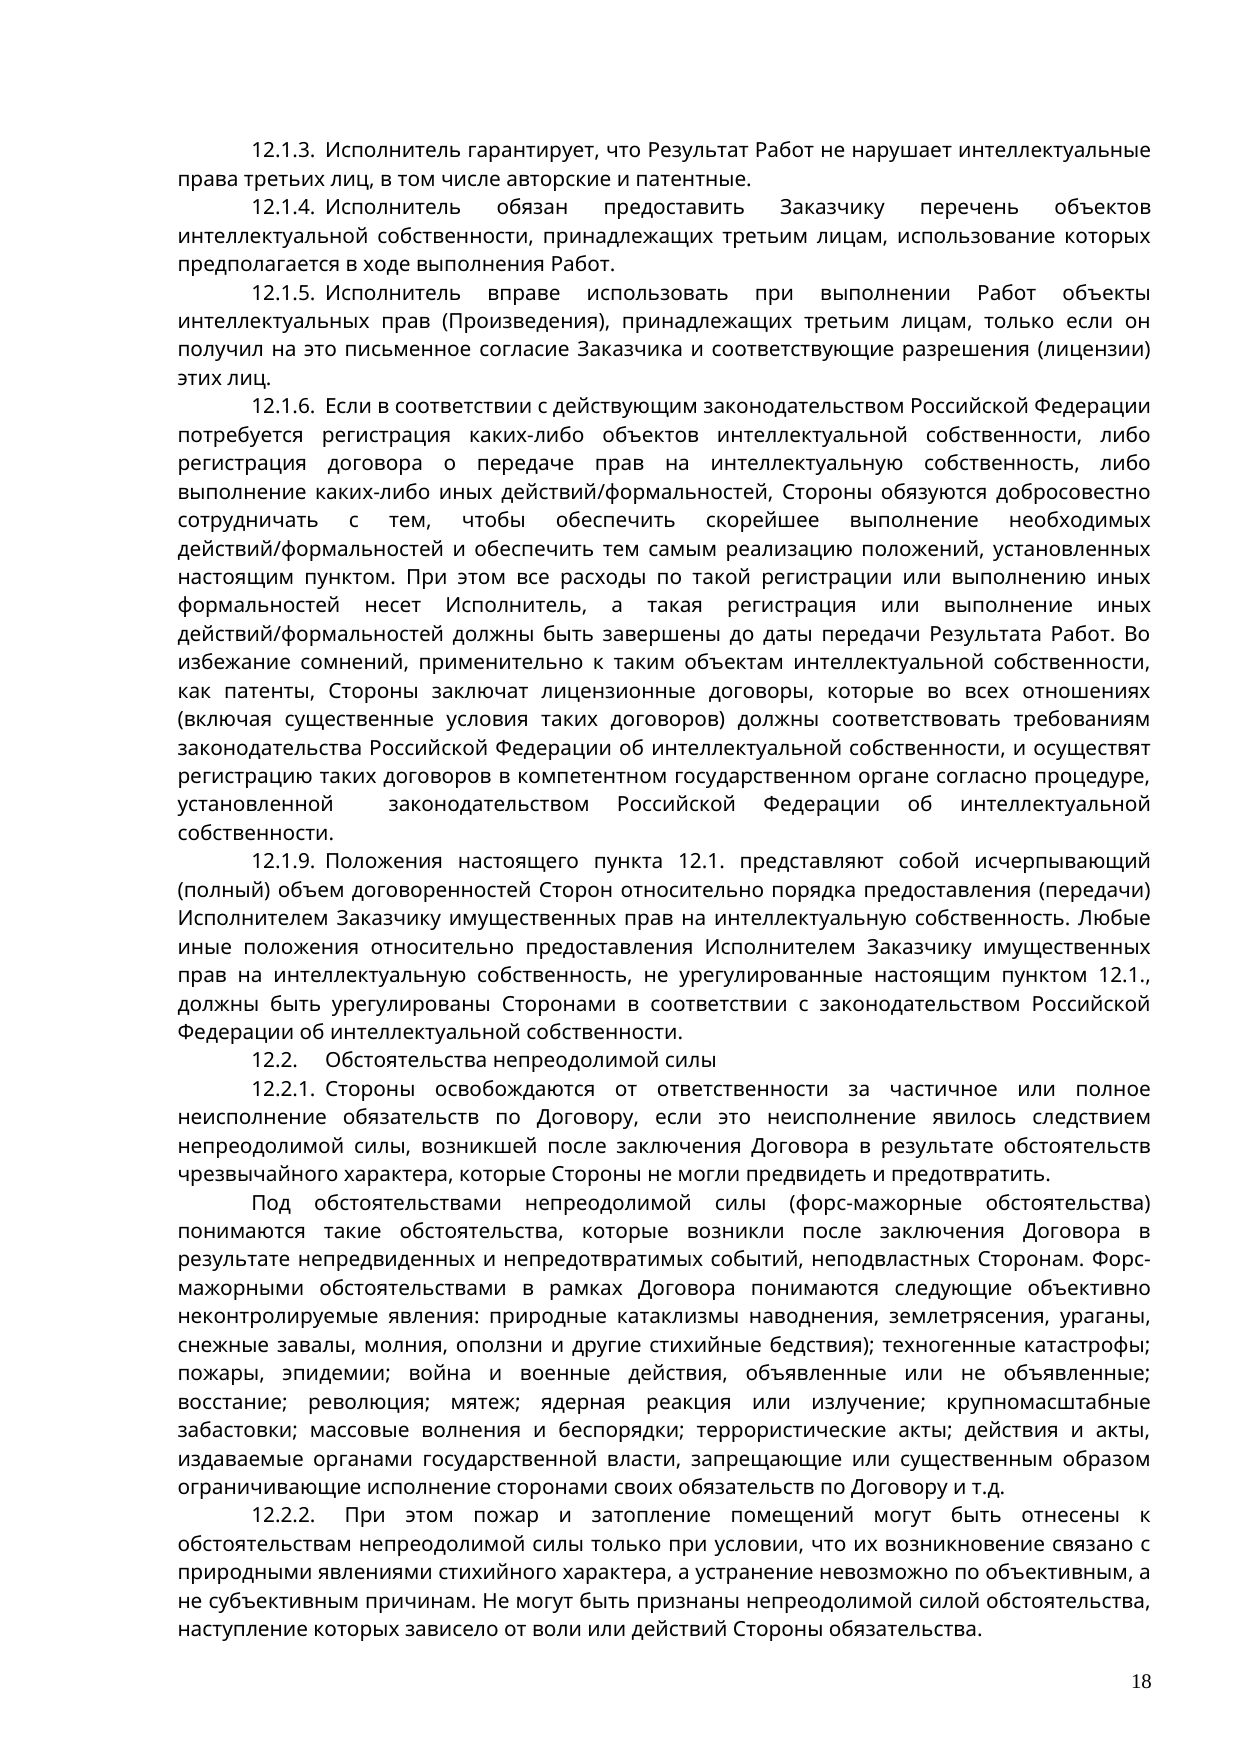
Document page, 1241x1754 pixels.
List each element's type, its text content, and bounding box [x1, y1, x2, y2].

list Исполнитель гарантирует, что Результат Работ не нарушает интеллектуальные права третьих лиц, в том числе авторские и патентные. [177, 136, 1152, 192]
list Исполнитель обязан предоставить Заказчику перечень объектов интеллектуальной собственности, принадлежащих третьим лицам, использование которых предполагается в ходе выполнения Работ. [177, 192, 1152, 278]
list Если в соответствии с действующим законодательством Российской Федерации потребуется регистрация каких-либо объектов интеллектуальной собственности, либо регистрация договора о передаче прав на интеллектуальную собственность, либо выполнение каких-либо иных действий/формальностей, Стороны обязуются добросовестно сотрудничать с тем, чтобы обеспечить скорейшее выполнение необходимых действий/формальностей и обеспечить тем самым реализацию положений, установленных настоящим пунктом. При этом все расходы по такой регистрации или выполнению иных формальностей несет Исполнитель, а такая регистрация или выполнение иных действий/формальностей должны быть завершены до даты передачи Результата Работ. Во избежание сомнений, применительно к таким объектам интеллектуальной собственности, как патенты, Стороны заключат лицензионные договоры, которые во всех отношениях (включая существенные условия таких договоров) должны соответствовать требованиям законодательства Российской Федерации об интеллектуальной собственности, и осуществят регистрацию таких договоров в компетентном государственном органе согласно процедуре, установленной законодательством Российской Федерации об интеллектуальной собственности. [177, 391, 1152, 846]
list Стороны освобождаются от ответственности за частичное или полное неисполнение обязательств по Договору, если это неисполнение явилось следствием непреодолимой силы, возникшей после заключения Договора в результате обстоятельств чрезвычайного характера, которые Стороны не могли предвидеть и предотвратить. [177, 1074, 1152, 1188]
list Исполнитель вправе использовать при выполнении Работ объекты интеллектуальных прав (Произведения), принадлежащих третьим лицам, только если он получил на это письменное согласие Заказчика и соответствующие разрешения (лицензии) этих лиц. [177, 278, 1152, 391]
list Обстоятельства непреодолимой силы [177, 1046, 1152, 1074]
list Положения настоящего пункта 12.1. представляют собой исчерпывающий (полный) объем договоренностей Сторон относительно порядка предоставления (передачи) Исполнителем Заказчику имущественных прав на интеллектуальную собственность. Любые иные положения относительно предоставления Исполнителем Заказчику имущественных прав на интеллектуальную собственность, не урегулированные настоящим пунктом 12.1., должны быть урегулированы Сторонами в соответствии с законодательством Российской Федерации об интеллектуальной собственности. [177, 846, 1152, 1046]
list При этом пожар и затопление помещений могут быть отнесены к обстоятельствам непреодолимой силы только при условии, что их возникновение связано с природными явлениями стихийного характера, а устранение невозможно по объективным, а не субъективным причинам. Не могут быть признаны непреодолимой силой обстоятельства, наступление которых зависело от воли или действий Стороны обязательства. [177, 1501, 1152, 1643]
text Под обстоятельствами непреодолимой силы (форс-мажорные обстоятельства) понимаются такие обстоятельства, которые возникли после заключения Договора в результате непредвиденных и непредотвратимых событий, неподвластных Сторонам. Форс-мажорными обстоятельствами в рамках Договора понимаются следующие объективно неконтролируемые явления: природные катаклизмы наводнения, землетрясения, ураганы, снежные завалы, молния, оползни и другие стихийные бедствия); техногенные катастрофы; пожары, эпидемии; война и военные действия, объявленные или не объявленные; восстание; революция; мятеж; ядерная реакция или излучение; крупномасштабные забастовки; массовые волнения и беспорядки; террористические акты; действия и акты, издаваемые органами государственной власти, запрещающие или существенным образом ограничивающие исполнение сторонами своих обязательств по Договору и т.д. [177, 1188, 1152, 1501]
